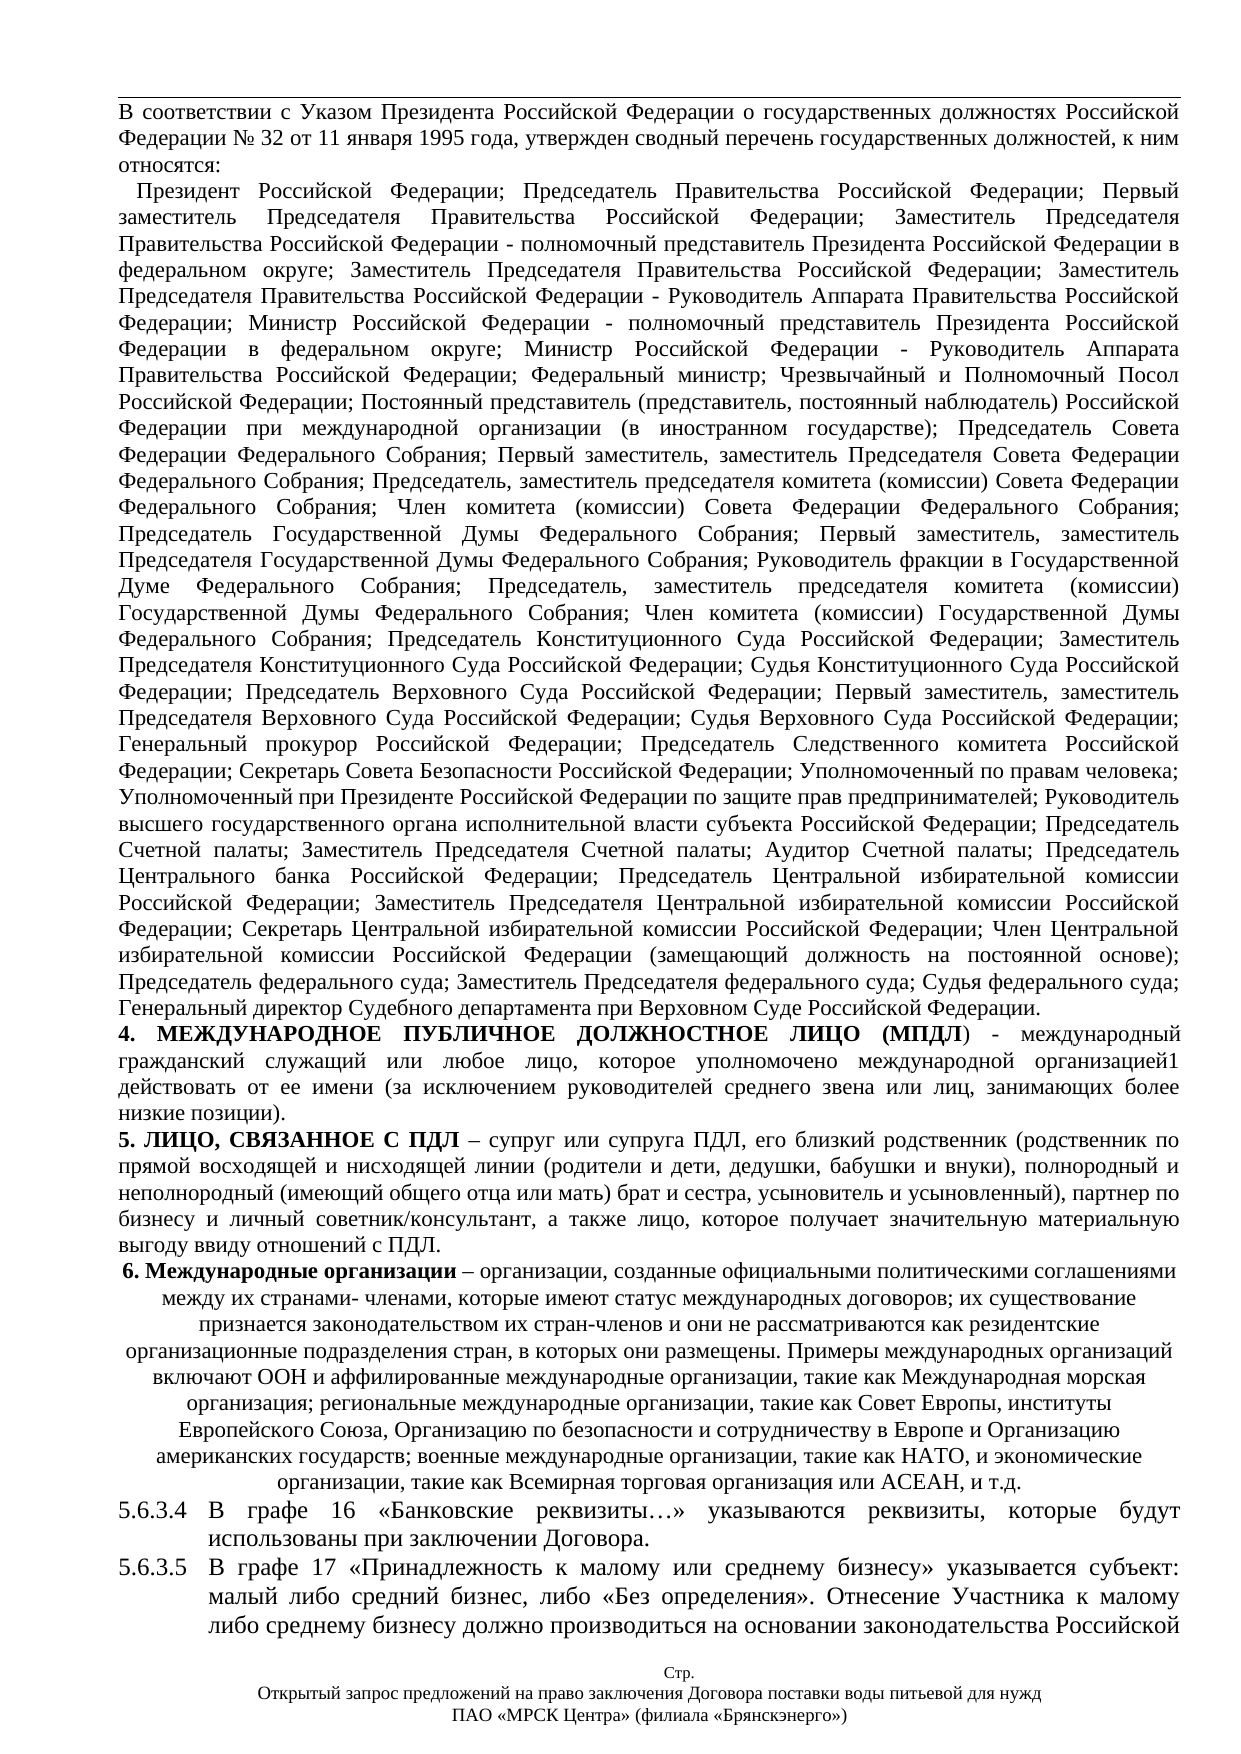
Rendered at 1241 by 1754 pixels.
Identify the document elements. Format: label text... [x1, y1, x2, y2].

text В соответствии с Указом Президента Российской Федерации о государственных должностях Российской Федерации № 32 от 11 января 1995 года, утвержден сводный перечень государственных должностей, к ним относятся: [118, 98, 1181, 177]
text 5. ЛИЦО, СВЯЗАННОЕ С ПДЛ – супруг или супруга ПДЛ, его близкий родственник (родственник по прямой восходящей и нисходящей линии (родители и дети, дедушки, бабушки и внуки), полнородный и неполнородный (имеющий общего отца или мать) брат и сестра, усыновитель и усыновленный), партнер по бизнесу и личный советник/консультант, а также лицо, которое получает значительную материальную выгоду ввиду отношений с ПДЛ. [118, 1126, 1181, 1258]
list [118, 1552, 1181, 1638]
text Президент Российской Федерации; Председатель Правительства Российской Федерации; Первый заместитель Председателя Правительства Российской Федерации; Заместитель Председателя Правительства Российской Федерации - полномочный представитель Президента Российской Федерации в федеральном округе; Заместитель Председателя Правительства Российской Федерации; Заместитель Председателя Правительства Российской Федерации - Руководитель Аппарата Правительства Российской Федерации; Министр Российской Федерации - полномочный представитель Президента Российской Федерации в федеральном округе; Министр Российской Федерации - Руководитель Аппарата Правительства Российской Федерации; Федеральный министр; Чрезвычайный и Полномочный Посол Российской Федерации; Постоянный представитель (представитель, постоянный наблюдатель) Российской Федерации при международной организации (в иностранном государстве); Председатель Совета Федерации Федерального Собрания; Первый заместитель, заместитель Председателя Совета Федерации Федерального Собрания; Председатель, заместитель председателя комитета (комиссии) Совета Федерации Федерального Собрания; Член комитета (комиссии) Совета Федерации Федерального Собрания; Председатель Государственной Думы Федерального Собрания; Первый заместитель, заместитель Председателя Государственной Думы Федерального Собрания; Руководитель фракции в Государственной Думе Федерального Собрания; Председатель, заместитель председателя комитета (комиссии) Государственной Думы Федерального Собрания; Член комитета (комиссии) Государственной Думы Федерального Собрания; Председатель Конституционного Суда Российской Федерации; Заместитель Председателя Конституционного Суда Российской Федерации; Судья Конституционного Суда Российской Федерации; Председатель Верховного Суда Российской Федерации; Первый заместитель, заместитель Председателя Верховного Суда Российской Федерации; Судья Верховного Суда Российской Федерации; Генеральный прокурор Российской Федерации; Председатель Следственного комитета Российской Федерации; Секретарь Совета Безопасности Российской Федерации; Уполномоченный по правам человека; Уполномоченный при Президенте Российской Федерации по защите прав предпринимателей; Руководитель высшего государственного органа исполнительной власти субъекта Российской Федерации; Председатель Счетной палаты; Заместитель Председателя Счетной палаты; Аудитор Счетной палаты; Председатель Центрального банка Российской Федерации; Председатель Центральной избирательной комиссии Российской Федерации; Заместитель Председателя Центральной избирательной комиссии Российской Федерации; Секретарь Центральной избирательной комиссии Российской Федерации; Член Центральной избирательной комиссии Российской Федерации (замещающий должность на постоянной основе); Председатель федерального суда; Заместитель Председателя федерального суда; Судья федерального суда; Генеральный директор Судебного департамента при Верховном Суде Российской Федерации. [118, 177, 1181, 1020]
list В графе 16 «Банковские реквизиты…» указываются реквизиты, которые будут использованы при заключении Договора. [118, 1495, 1181, 1552]
list 6. Международные организации – организации, созданные официальными политическими соглашениями между их странами- членами, которые имеют статус международных договоров; их существование признается законодательством их стран-членов и они не рассматриваются как резидентские организационные подразделения стран, в которых они размещены. Примеры международных организаций включают ООН и аффилированные международные организации, такие как Международная морская организация; региональные международные организации, такие как Совет Европы, институты Европейского Союза, Организацию по безопасности и сотрудничеству в Европе и Организацию американских государств; военные международные организации, такие как НАТО, и экономические организации, такие как Всемирная торговая организация или АСЕАН, и т.д. [118, 1258, 1181, 1495]
text 4. МЕЖДУНАРОДНОЕ ПУБЛИЧНОЕ ДОЛЖНОСТНОЕ ЛИЦО (МПДЛ) - международный гражданский служащий или любое лицо, которое уполномочено международной организацией1 действовать от ее имени (за исключением руководителей среднего звена или лиц, занимающих более низкие позиции). [118, 1020, 1181, 1126]
